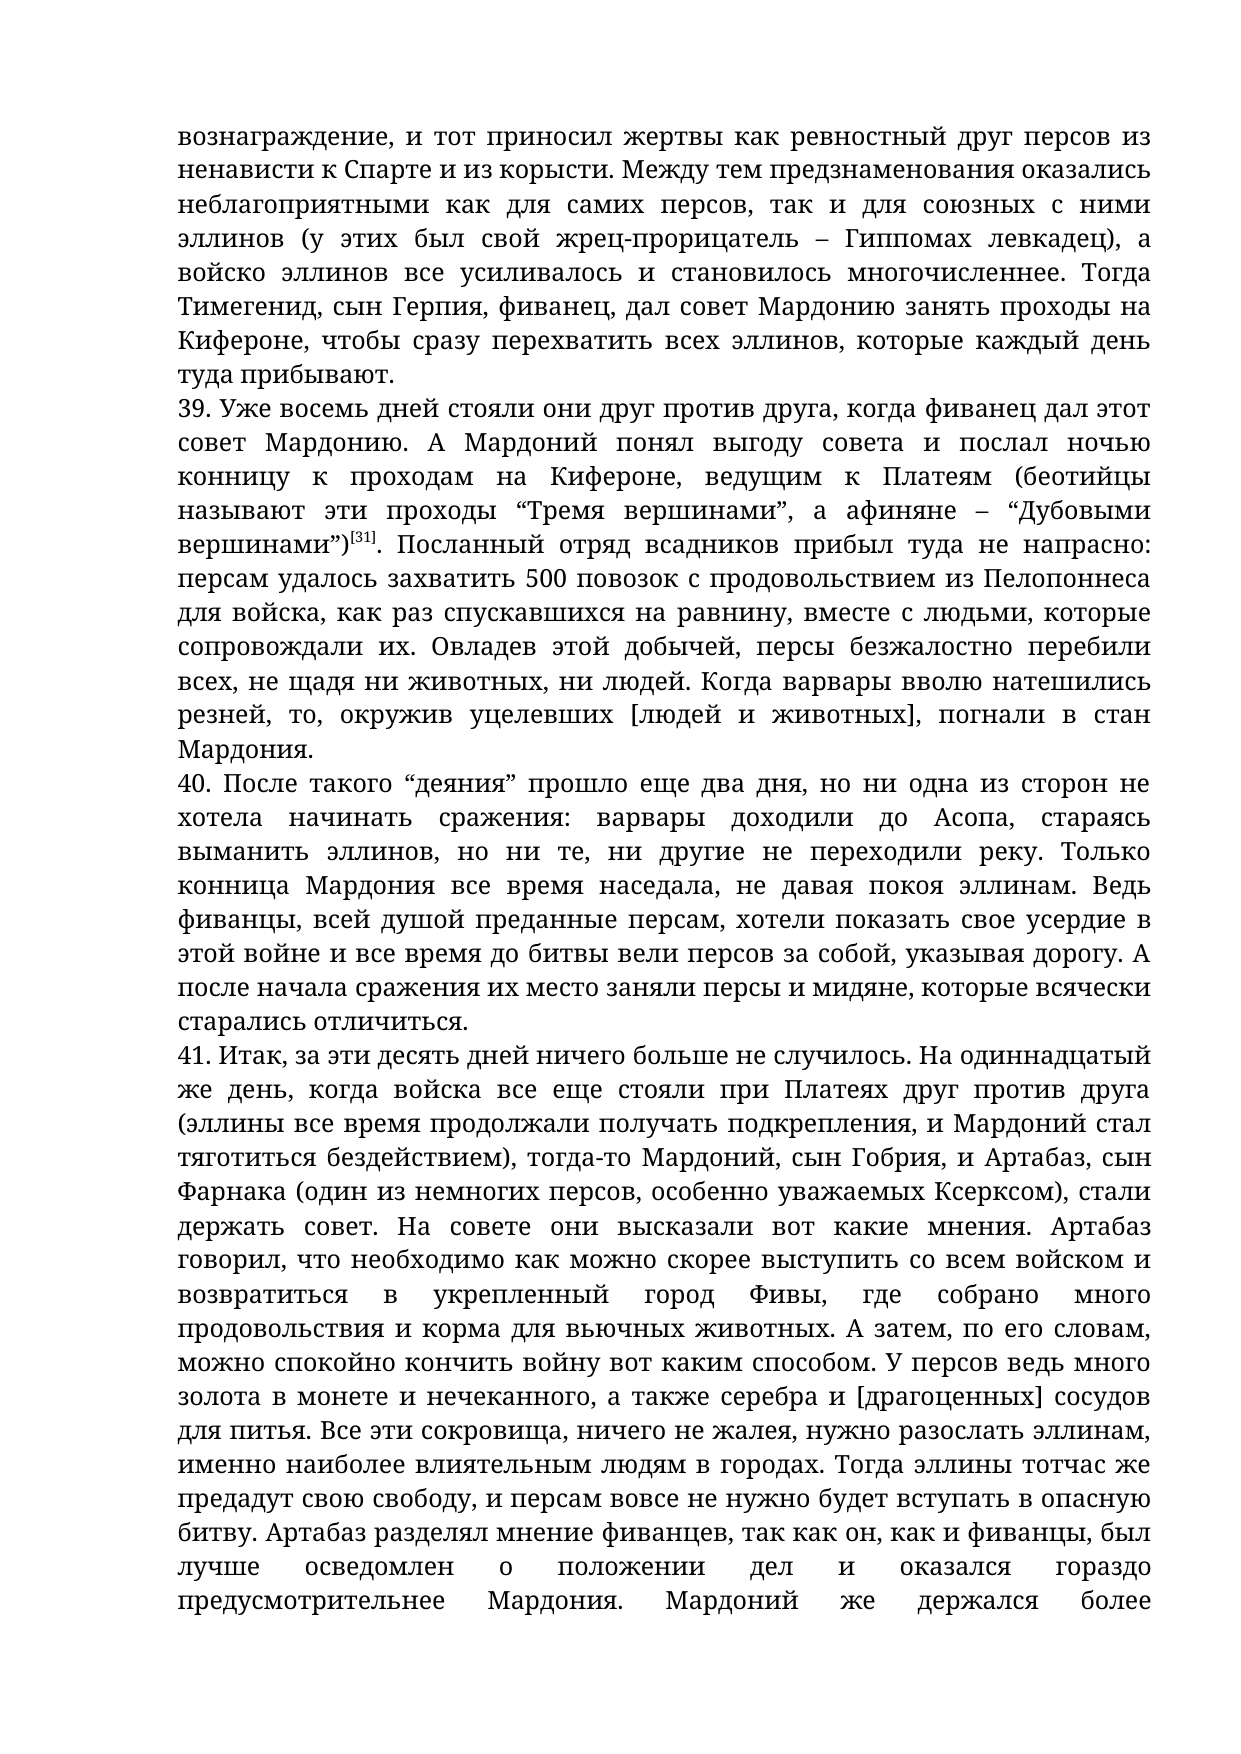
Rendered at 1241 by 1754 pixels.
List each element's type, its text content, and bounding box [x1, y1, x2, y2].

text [177, 118, 1152, 391]
text 40. После такого “деяния” прошло еще два дня, но ни одна из сторон не хотела начинать сражения: варвары доходили до Асопа, стараясь выманить эллинов, но ни те, ни другие не переходили реку. Только конница Мардония все время наседала, не давая покоя эллинам. Ведь фиванцы, всей душой преданные персам, хотели показать свое усердие в этой войне и все время до битвы вели персов за собой, указывая дорогу. А после начала сражения их место заняли персы и мидяне, которые всячески старались отличиться. [177, 765, 1152, 1038]
text 39. Уже восемь дней стояли они друг против друга, когда фиванец дал этот совет Мардонию. А Мардоний понял выгоду совета и послал ночью конницу к проходам на Кифероне, ведущим к Платеям (беотийцы называют эти проходы “Тремя вершинами”, а афиняне – “Дубовыми вершинами”)[31]. Посланный отряд всадников прибыл туда не напрасно: персам удалось захватить 500 повозок с продовольствием из Пелопоннеса для войска, как раз спускавшихся на равнину, вместе с людьми, которые сопровождали их. Овладев этой добычей, персы безжалостно перебили всех, не щадя ни животных, ни людей. Когда варвары вволю натешились резней, то, окружив уцелевших [людей и животных], погнали в стан Мардония. [177, 391, 1152, 765]
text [177, 1038, 1152, 1617]
